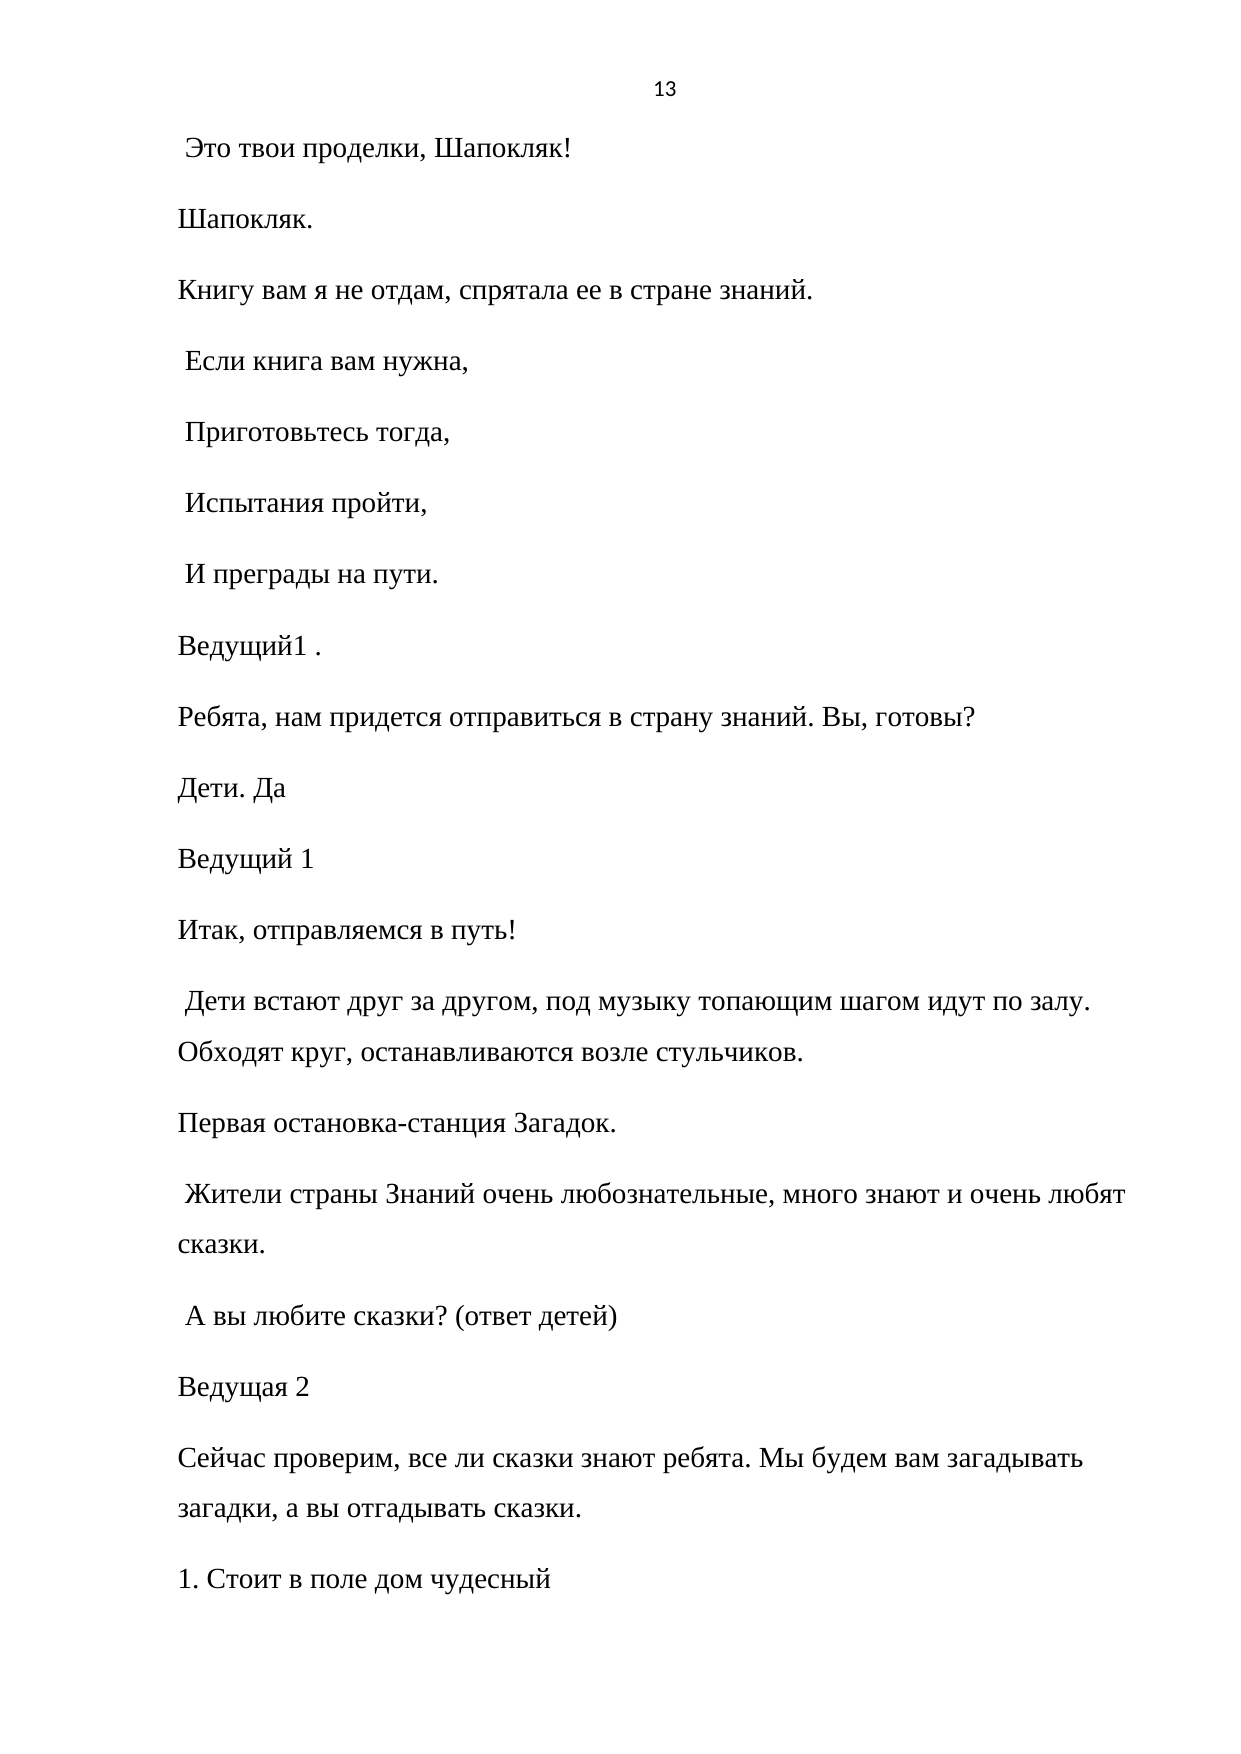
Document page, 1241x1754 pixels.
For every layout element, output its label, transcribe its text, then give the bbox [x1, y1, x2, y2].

text Ведущий 1 [177, 841, 1152, 875]
text Книгу вам я не отдам, спрятала ее в стране знаний. [177, 272, 1152, 306]
text Итак, отправляемся в путь! [177, 912, 1152, 946]
text 1. Стоит в поле дом чудесный [177, 1561, 1152, 1595]
text Дети. Да [177, 770, 1152, 804]
text Шапокляк. [177, 201, 1152, 234]
text Ведущая 2 [177, 1369, 1152, 1402]
text И преграды на пути. [177, 557, 1152, 590]
text Если книга вам нужна, [177, 343, 1152, 377]
text Ведущий1 . [177, 628, 1152, 661]
text Жители страны Знаний очень любознательные, много знают и очень любят сказки. [177, 1176, 1152, 1260]
text Испытания пройти, [177, 486, 1152, 519]
text Приготовьтесь тогда, [177, 414, 1152, 448]
text Это твои проделки, Шапокляк! [177, 130, 1152, 163]
text Сейчас проверим, все ли сказки знают ребята. Мы будем вам загадывать загадки, а вы отгадывать сказки. [177, 1440, 1152, 1524]
text Дети встают друг за другом, под музыку топающим шагом идут по залу. Обходят круг, останавливаются возле стульчиков. [177, 983, 1152, 1067]
text А вы любите сказки? (ответ детей) [177, 1298, 1152, 1331]
text Ребята, нам придется отправиться в страну знаний. Вы, готовы? [177, 699, 1152, 732]
text Первая остановка-станция Загадок. [177, 1105, 1152, 1138]
